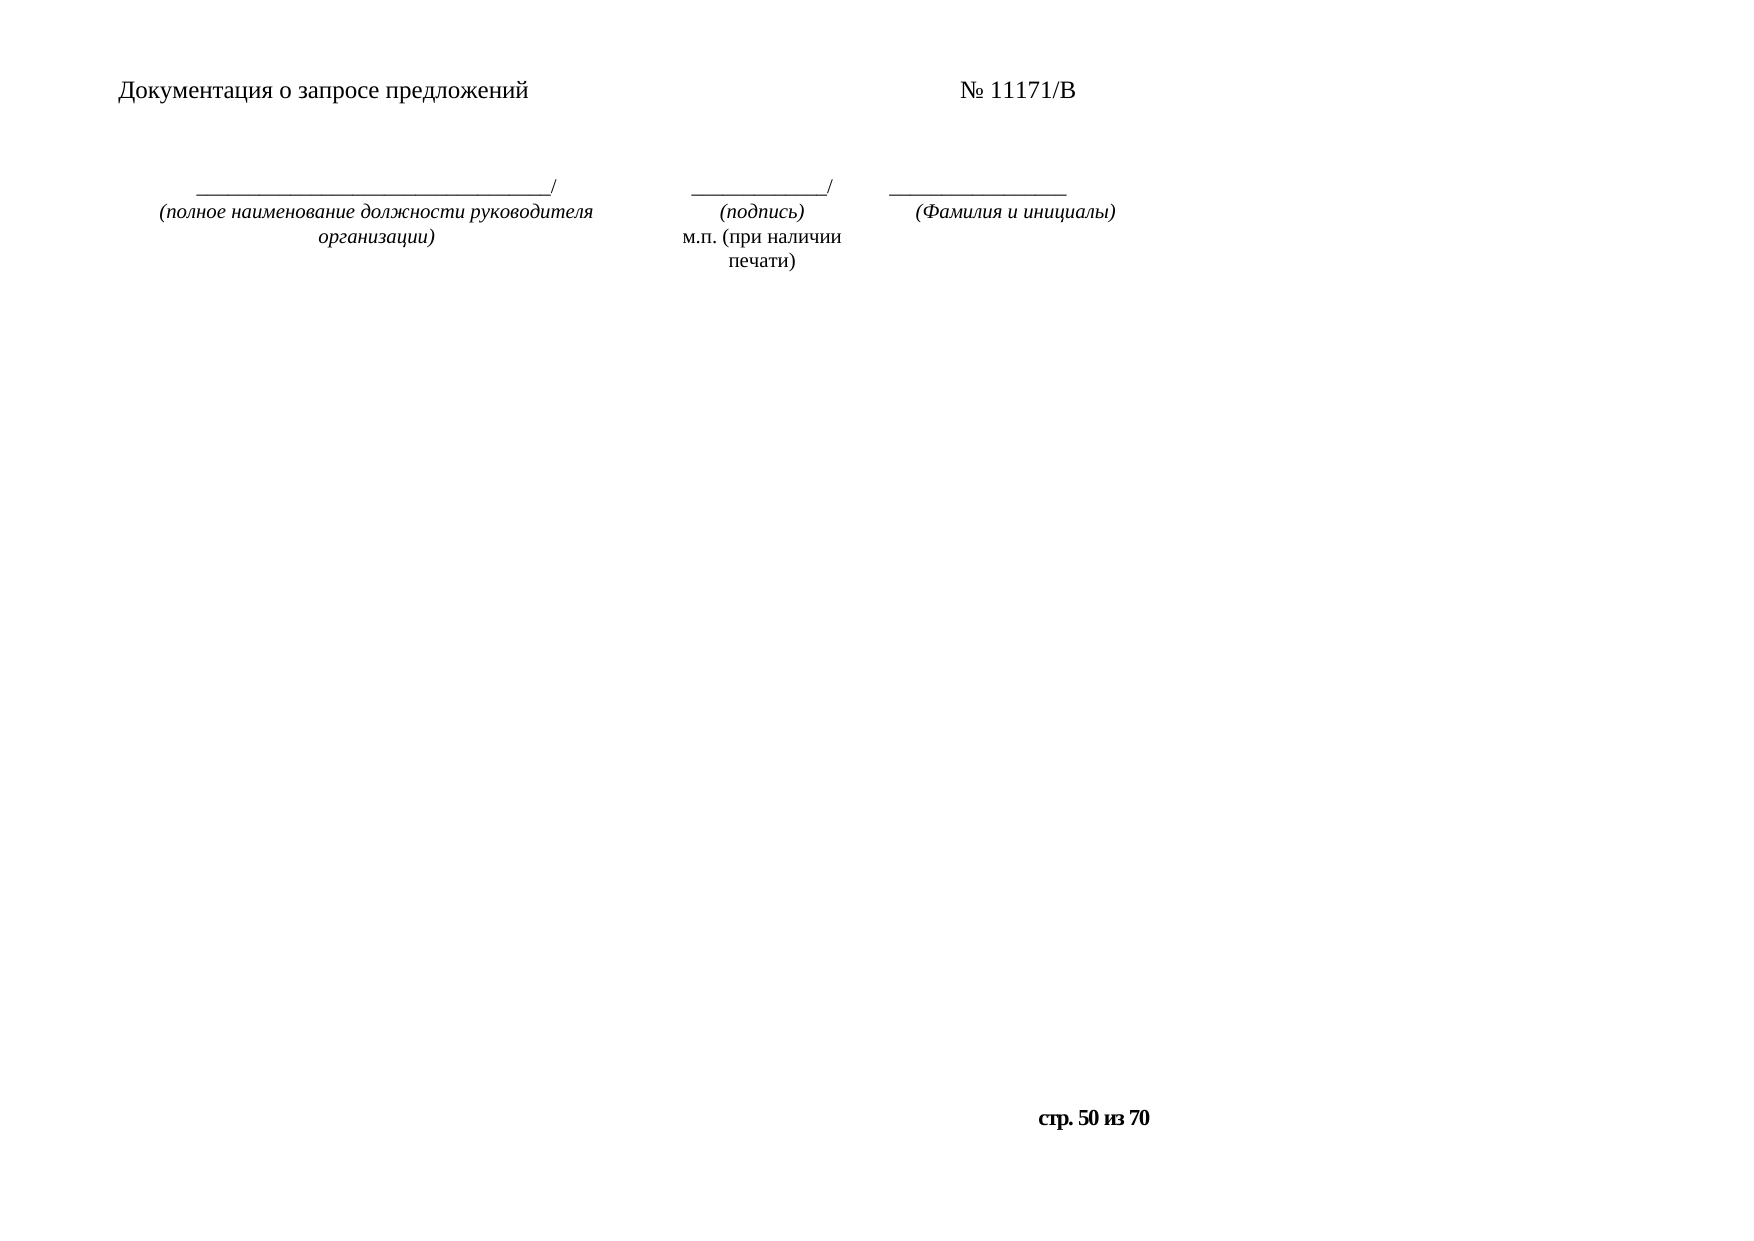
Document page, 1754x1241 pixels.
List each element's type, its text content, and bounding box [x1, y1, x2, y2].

table_cell (подпись) м.п. (при наличии печати) [647, 200, 877, 272]
table_cell (Фамилия и инициалы) [878, 200, 1153, 272]
table_header _________________ [878, 148, 1153, 198]
table_cell (полное наименование должности руководителя организации) [107, 200, 646, 272]
table_header __________________________________/ [107, 148, 646, 198]
table_header _____________/ [647, 148, 877, 198]
